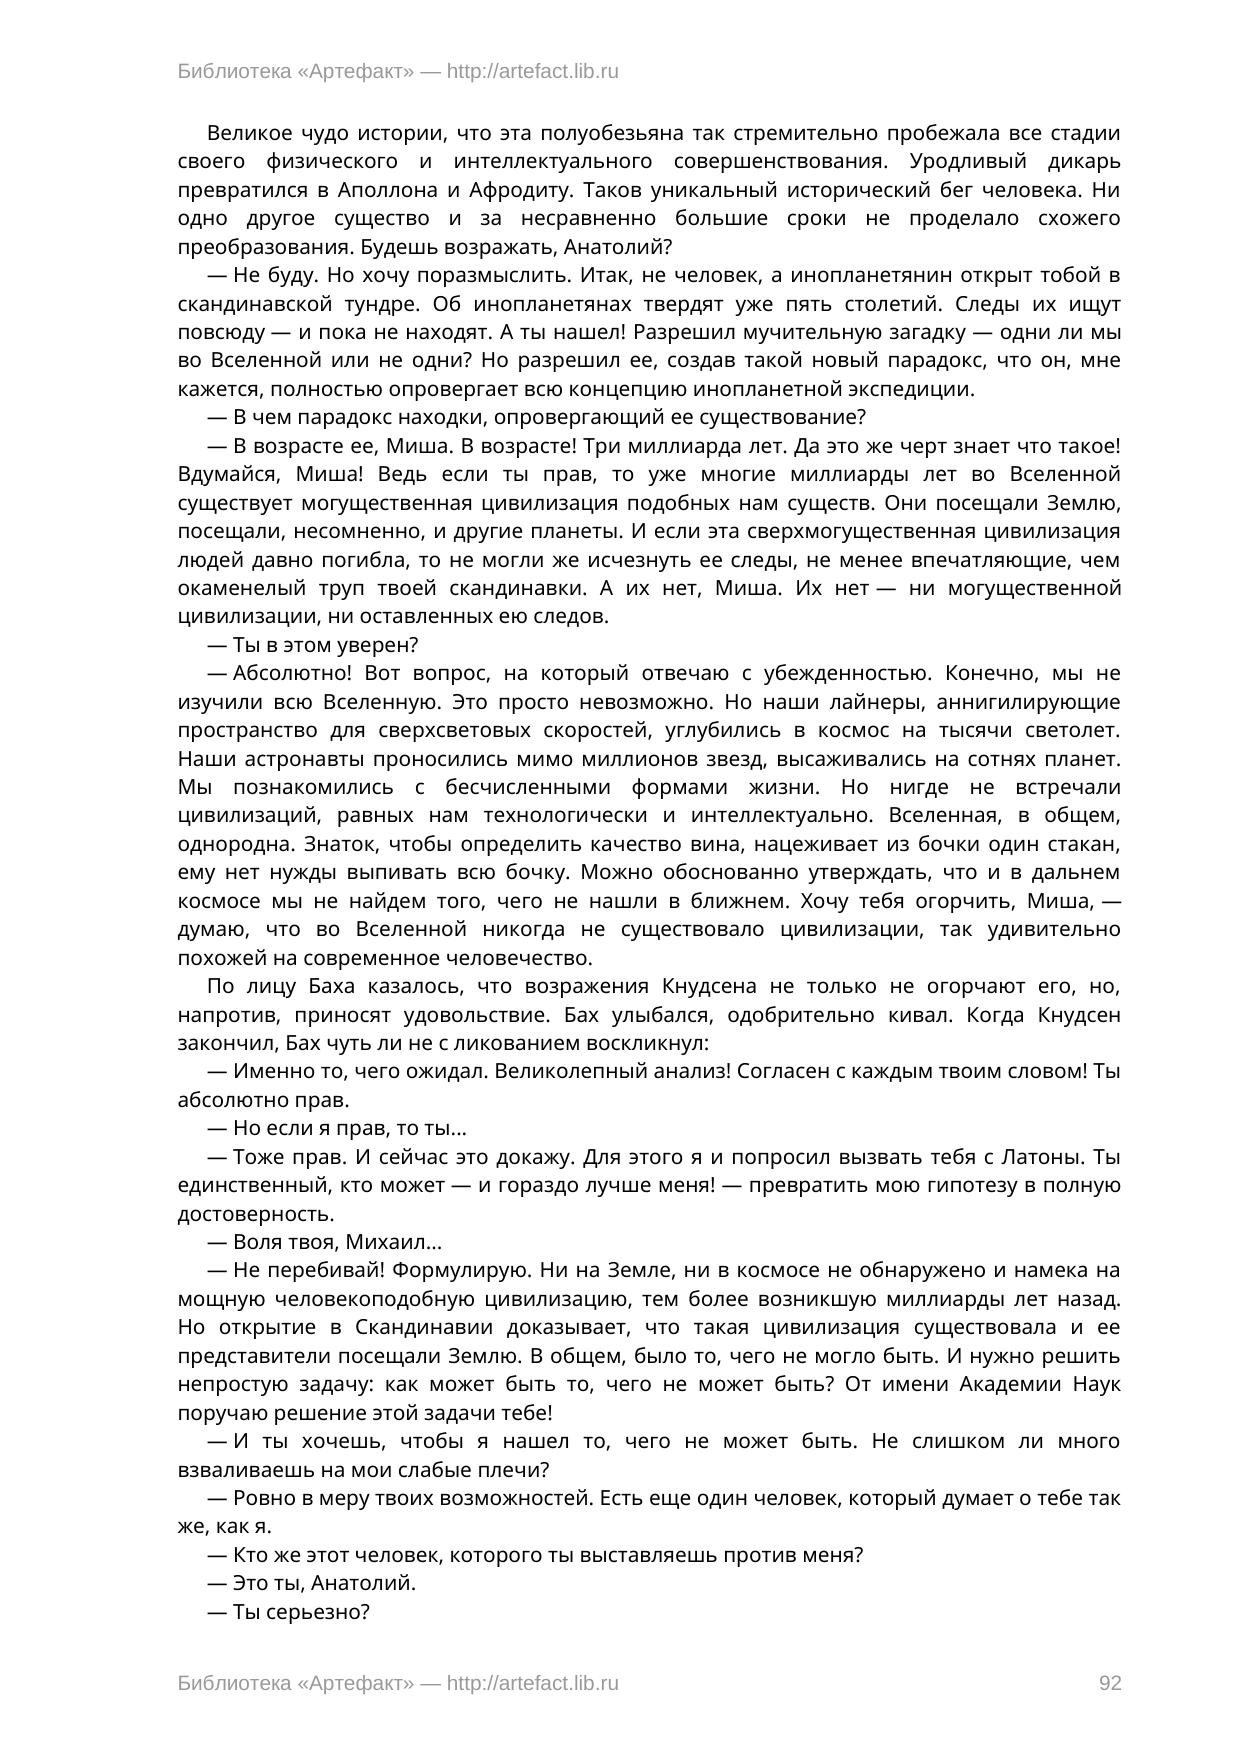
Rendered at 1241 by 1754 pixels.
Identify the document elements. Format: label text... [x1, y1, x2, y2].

text — Именно то, чего ожидал. Великолепный анализ! Согласен с каждым твоим словом! Ты абсолютно прав. [177, 1057, 1122, 1113]
text — В чем парадокс находки, опровергающий ее существование? [177, 402, 1122, 431]
text — Ровно в меру твоих возможностей. Есть еще один человек, который думает о тебе так же, как я. [177, 1483, 1122, 1540]
text — Но если я прав, то ты... [177, 1113, 1122, 1142]
text — Это ты, Анатолий. [177, 1568, 1122, 1597]
text — Воля твоя, Михаил... [177, 1227, 1122, 1256]
text — В возрасте ее, Миша. В возрасте! Три миллиарда лет. Да это же черт знает что такое! Вдумайся, Миша! Ведь если ты прав, то уже многие миллиарды лет во Вселенной существует могущественная цивилизация подобных нам существ. Они посещали Землю, посещали, несомненно, и другие планеты. И если эта сверхмогущественная цивилизация людей давно погибла, то не могли же исчезнуть ее следы, не менее впечатляющие, чем окаменелый труп твоей скандинавки. А их нет, Миша. Их нет — ни могущественной цивилизации, ни оставленных ею следов. [177, 431, 1122, 630]
text По лицу Баха казалось, что возражения Кнудсена не только не огорчают его, но, напротив, приносят удовольствие. Бах улыбался, одобрительно кивал. Когда Кнудсен закончил, Бах чуть ли не с ликованием воскликнул: [177, 971, 1122, 1057]
text — Кто же этот человек, которого ты выставляешь против меня? [177, 1540, 1122, 1568]
text — Ты серьезно? [177, 1597, 1122, 1625]
text — Тоже прав. И сейчас это докажу. Для этого я и попросил вызвать тебя с Латоны. Ты единственный, кто может — и гораздо лучше меня! — превратить мою гипотезу в полную достоверность. [177, 1142, 1122, 1227]
text — Не буду. Но хочу поразмыслить. Итак, не человек, а инопланетянин открыт тобой в скандинавской тундре. Об инопланетянах твердят уже пять столетий. Следы их ищут повсюду — и пока не находят. А ты нашел! Разрешил мучительную загадку — одни ли мы во Вселенной или не одни? Но разрешил ее, создав такой новый парадокс, что он, мне кажется, полностью опровергает всю концепцию инопланетной экспедиции. [177, 260, 1122, 402]
text — И ты хочешь, чтобы я нашел то, чего не может быть. Не слишком ли много взваливаешь на мои слабые плечи? [177, 1426, 1122, 1483]
text — Не перебивай! Формулирую. Ни на Земле, ни в космосе не обнаружено и намека на мощную человекоподобную цивилизацию, тем более возникшую миллиарды лет назад. Но открытие в Скандинавии доказывает, что такая цивилизация существовала и ее представители посещали Землю. В общем, было то, чего не могло быть. И нужно решить непростую задачу: как может быть то, чего не может быть? От имени Академии Наук поручаю решение этой задачи тебе! [177, 1256, 1122, 1426]
text — Ты в этом уверен? [177, 630, 1122, 658]
text Великое чудо истории, что эта полуобезьяна так стремительно пробежала все стадии своего физического и интеллектуального совершенствования. Уродливый дикарь превратился в Аполлона и Афродиту. Таков уникальный исторический бег человека. Ни одно другое существо и за несравненно большие сроки не проделало схожего преобразования. Будешь возражать, Анатолий? [177, 118, 1122, 260]
text — Абсолютно! Вот вопрос, на который отвечаю с убежденностью. Конечно, мы не изучили всю Вселенную. Это просто невозможно. Но наши лайнеры, аннигилирующие пространство для сверхсветовых скоростей, углубились в космос на тысячи светолет. Наши астронавты проносились мимо миллионов звезд, высаживались на сотнях планет. Мы познакомились с бесчисленными формами жизни. Но нигде не встречали цивилизаций, равных нам технологически и интеллектуально. Вселенная, в общем, однородна. Знаток, чтобы определить качество вина, нацеживает из бочки один стакан, ему нет нужды выпивать всю бочку. Можно обоснованно утверждать, что и в дальнем космосе мы не найдем того, чего не нашли в ближнем. Хочу тебя огорчить, Миша, — думаю, что во Вселенной никогда не существовало цивилизации, так удивительно похожей на современное человечество. [177, 658, 1122, 971]
